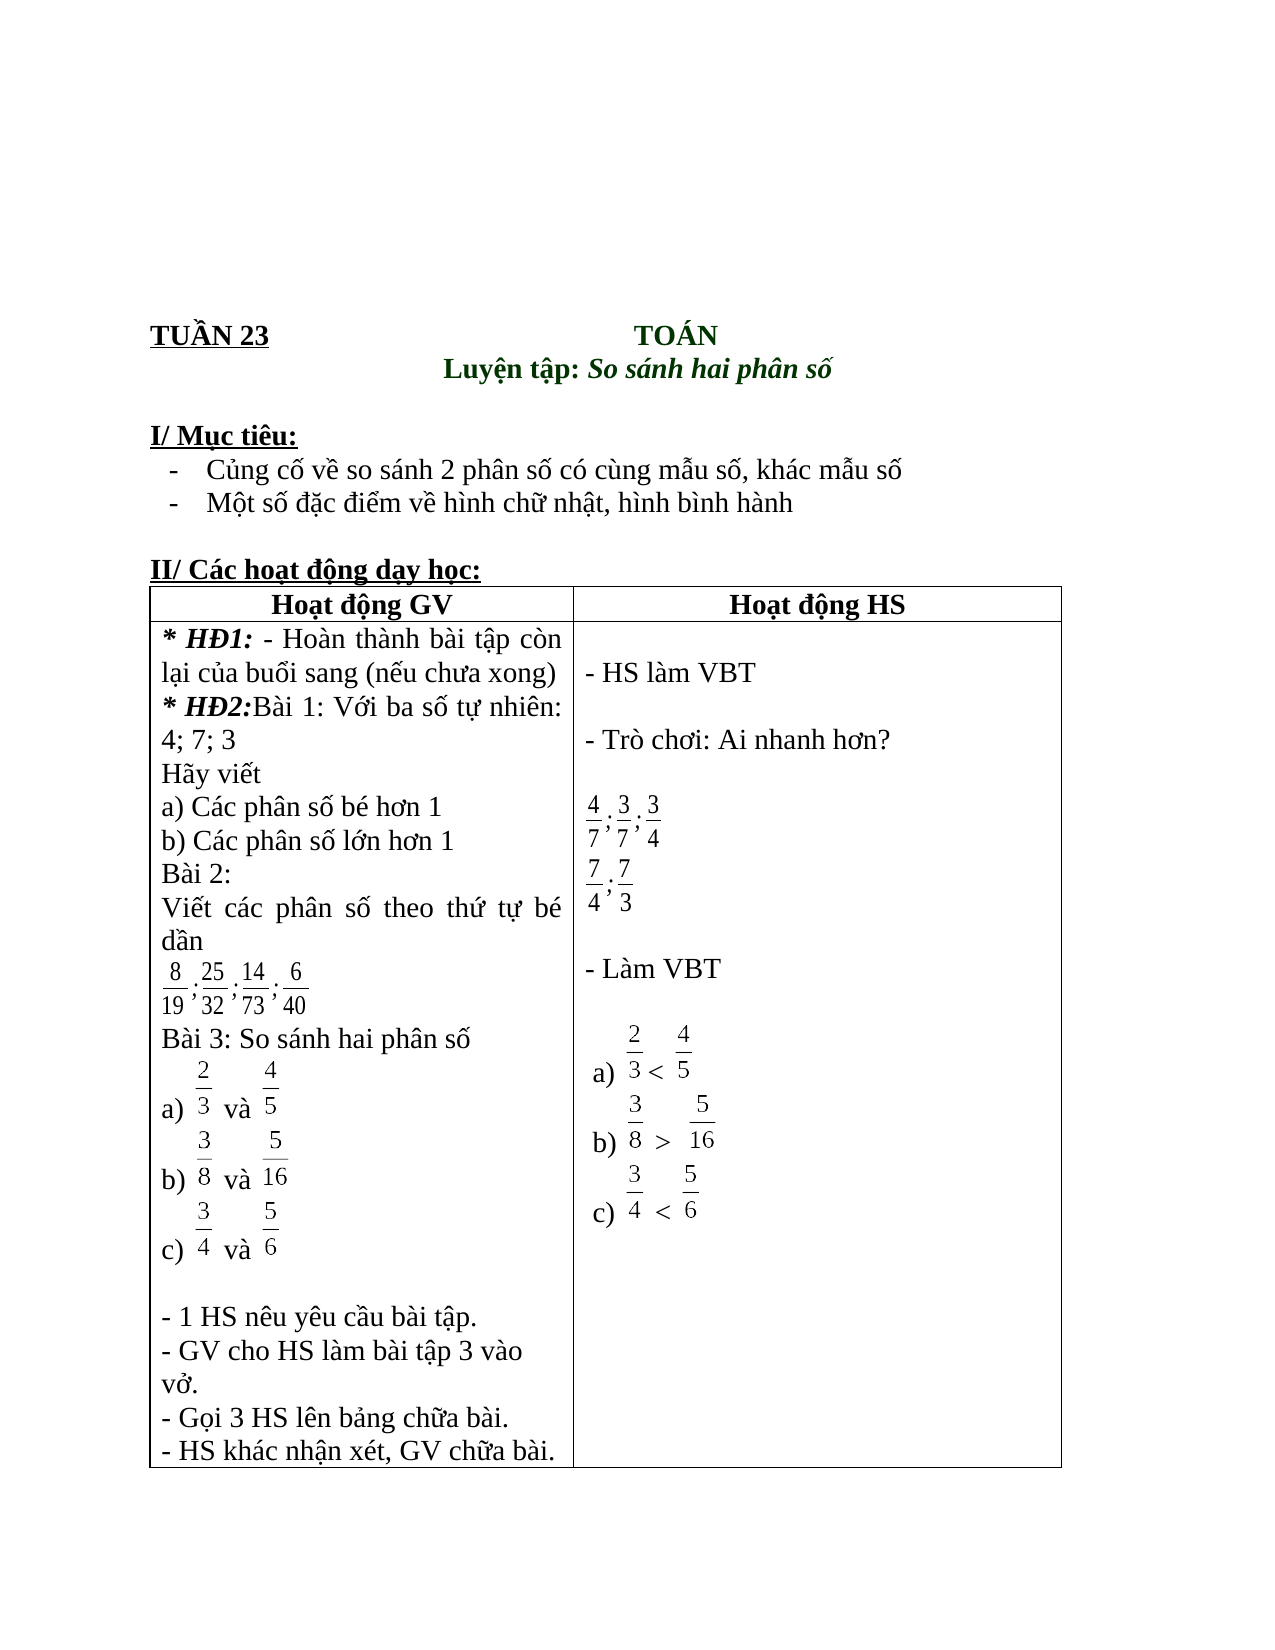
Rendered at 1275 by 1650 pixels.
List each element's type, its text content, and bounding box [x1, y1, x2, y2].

table_header Hoạt động GV [151, 587, 573, 621]
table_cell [151, 622, 573, 1467]
list Củng cố về so sánh 2 phân số có cùng mẫu số, khác mẫu số [169, 452, 1125, 485]
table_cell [574, 622, 1061, 1467]
list Một số đặc điểm về hình chữ nhật, hình bình hành [169, 485, 1125, 519]
text I/ Mục tiêu: [150, 418, 1125, 452]
table_header Hoạt động HS [574, 587, 1061, 621]
text II/ Các hoạt động dạy học: [150, 552, 1125, 586]
text TUẦN 23 TOÁN [150, 318, 1125, 351]
text Luyện tập: So sánh hai phân số [150, 351, 1125, 385]
